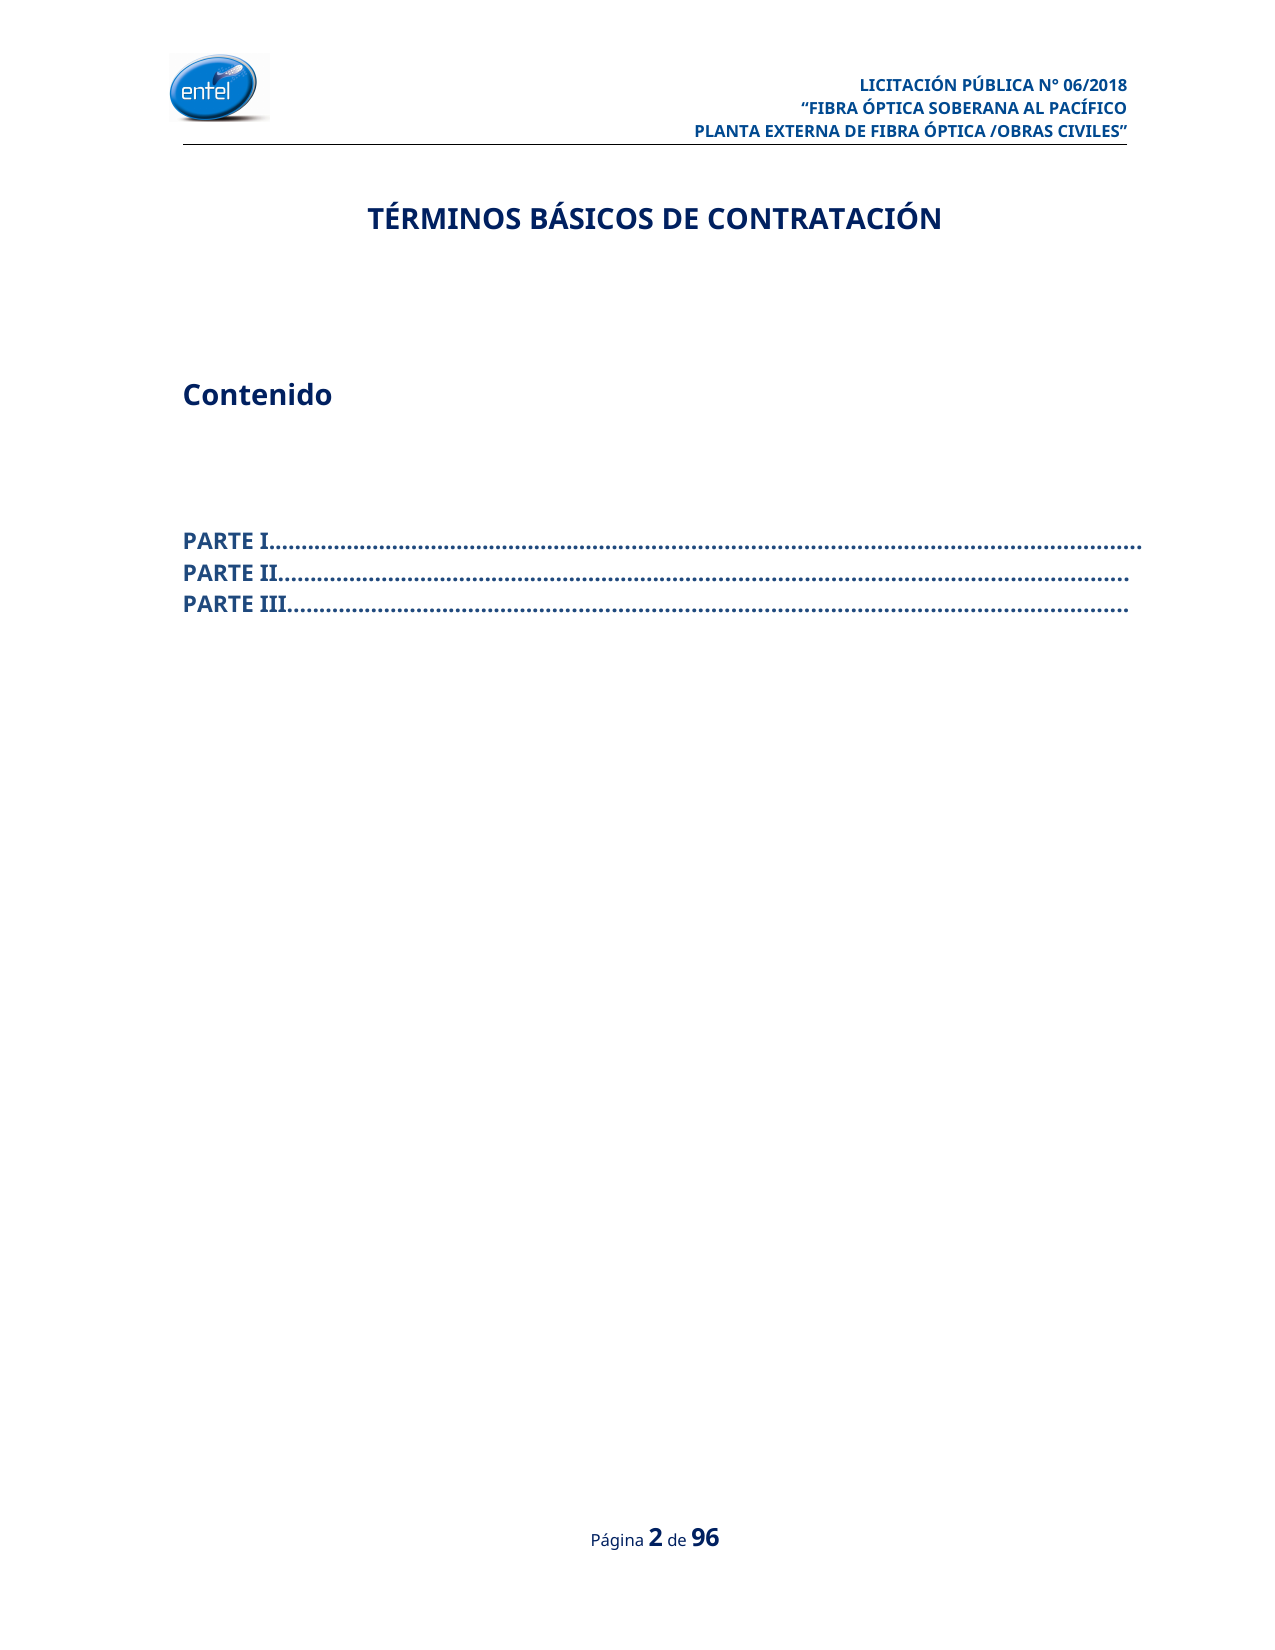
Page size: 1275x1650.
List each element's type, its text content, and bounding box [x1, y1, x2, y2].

text Contenido [182, 374, 1127, 414]
picture [169, 53, 270, 122]
text TÉRMINOS BÁSICOS DE CONTRATACIÓN [182, 198, 1127, 238]
